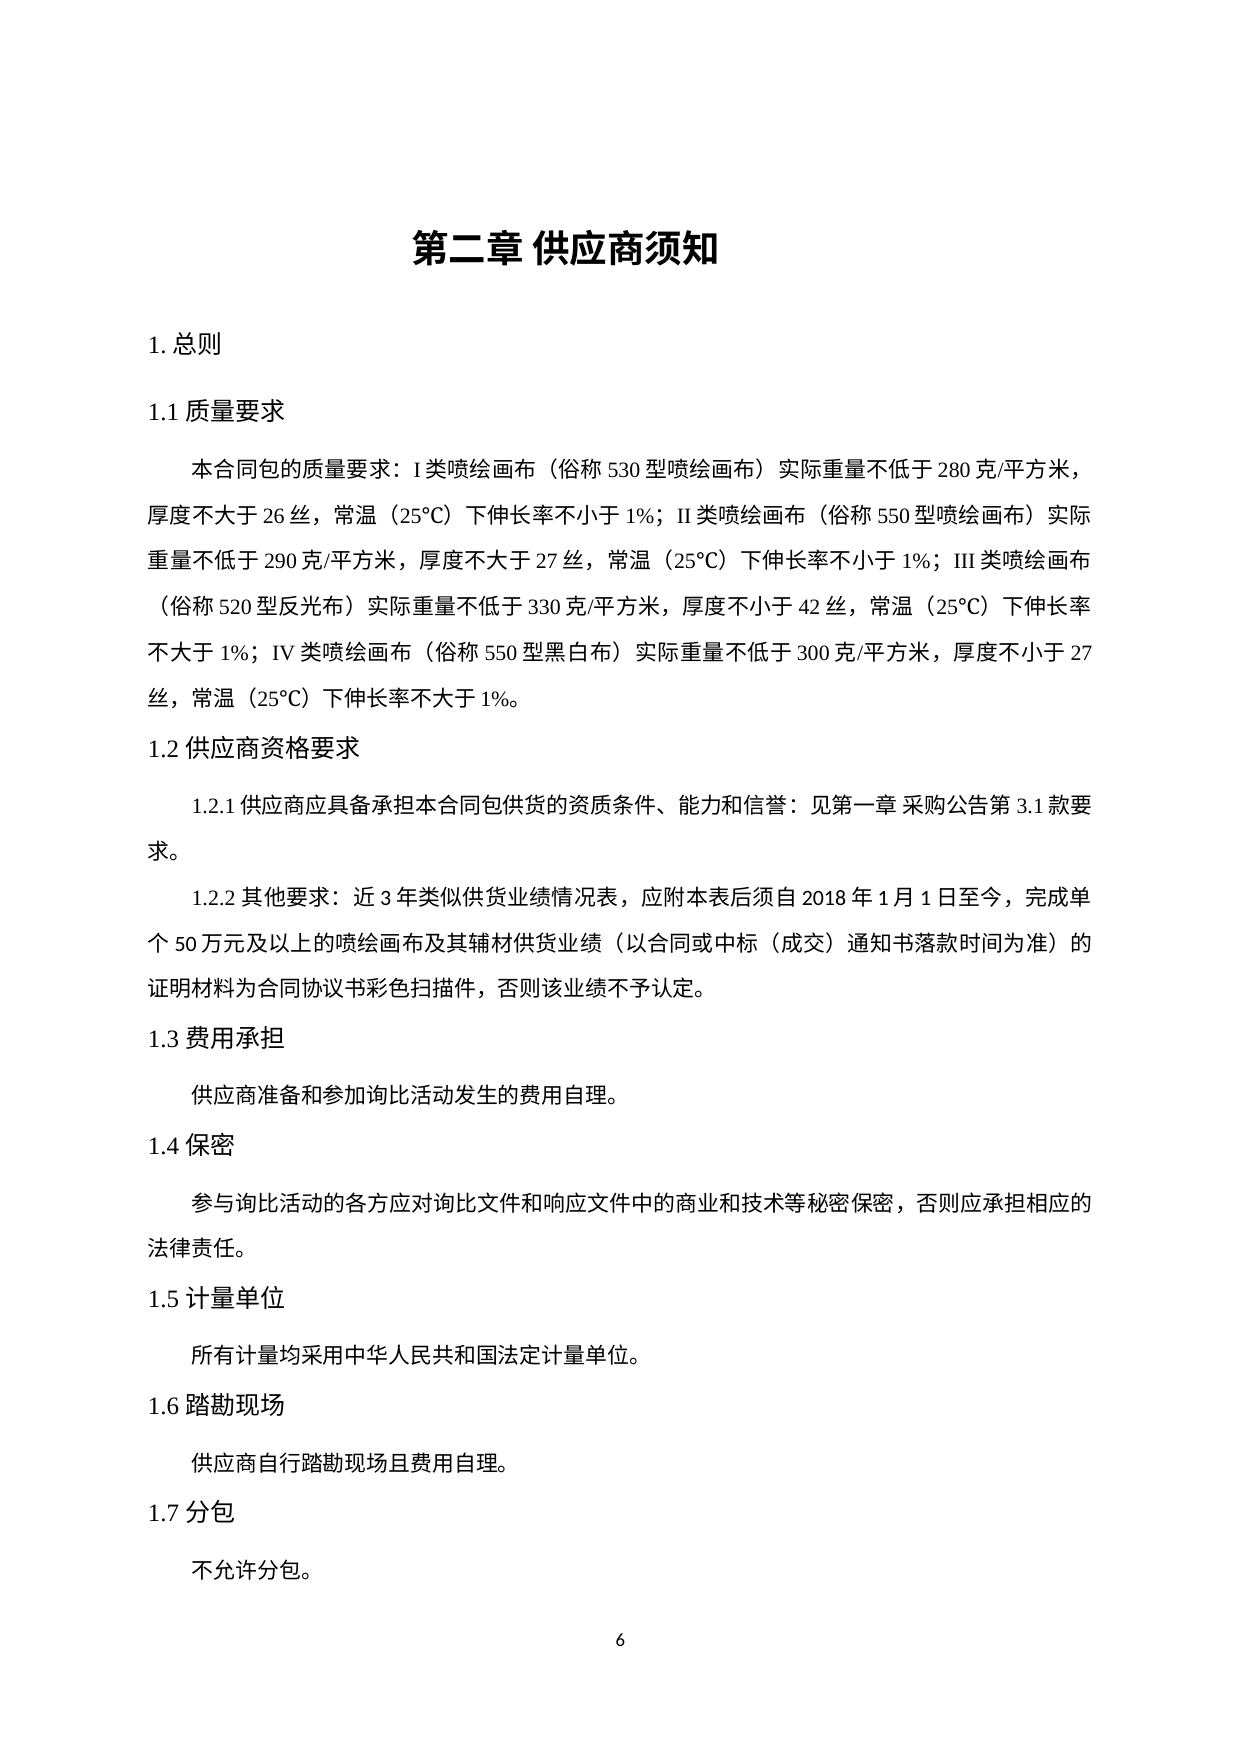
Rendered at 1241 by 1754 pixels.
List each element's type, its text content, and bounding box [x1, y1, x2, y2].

text 不允许分包。 [148, 1541, 1092, 1587]
text 1.2.2 其他要求：近3年类似供货业绩情况表，应附本表后须自2018年1月1日至今，完成单个50万元及以上的喷绘画布及其辅材供货业绩（以合同或中标（成交）通知书落款时间为准）的证明材料为合同协议书彩色扫描件，否则该业绩不予认定。 [148, 868, 1092, 1006]
text 1.4 保密 [148, 1126, 1092, 1162]
text 1.5 计量单位 [148, 1278, 1092, 1315]
text 1.7 分包 [148, 1493, 1092, 1529]
text 参与询比活动的各方应对询比文件和响应文件中的商业和技术等秘密保密，否则应承担相应的法律责任。 [148, 1174, 1092, 1266]
text 1.2 供应商资格要求 [148, 728, 1092, 764]
text 1.3 费用承担 [148, 1018, 1092, 1055]
text 1. 总则 [148, 325, 1092, 361]
text 供应商准备和参加询比活动发生的费用自理。 [148, 1067, 1092, 1113]
text 1.2.1供应商应具备承担本合同包供货的资质条件、能力和信誉：见第一章 采购公告第3.1款要求。 [148, 777, 1092, 868]
text 1.6 踏勘现场 [148, 1386, 1092, 1422]
subtitle 第二章 供应商须知 [148, 218, 1092, 273]
text 供应商自行踏勘现场且费用自理。 [148, 1434, 1092, 1480]
text 1.1 质量要求 [148, 392, 1092, 428]
text 本合同包的质量要求：I类喷绘画布（俗称530型喷绘画布）实际重量不低于280克/平方米，厚度不大于26丝，常温（25℃）下伸长率不小于1%；II类喷绘画布（俗称550型喷绘画布）实际重量不低于290克/平方米，厚度不大于27丝，常温（25℃）下伸长率不小于1%；III类喷绘画布（俗称520型反光布）实际重量不低于330克/平方米，厚度不小于42丝，常温（25℃）下伸长率不大于1%；IV类喷绘画布（俗称550型黑白布）实际重量不低于300克/平方米，厚度不小于27丝，常温（25℃）下伸长率不大于1%。 [148, 441, 1092, 716]
text 所有计量均采用中华人民共和国法定计量单位。 [148, 1327, 1092, 1373]
